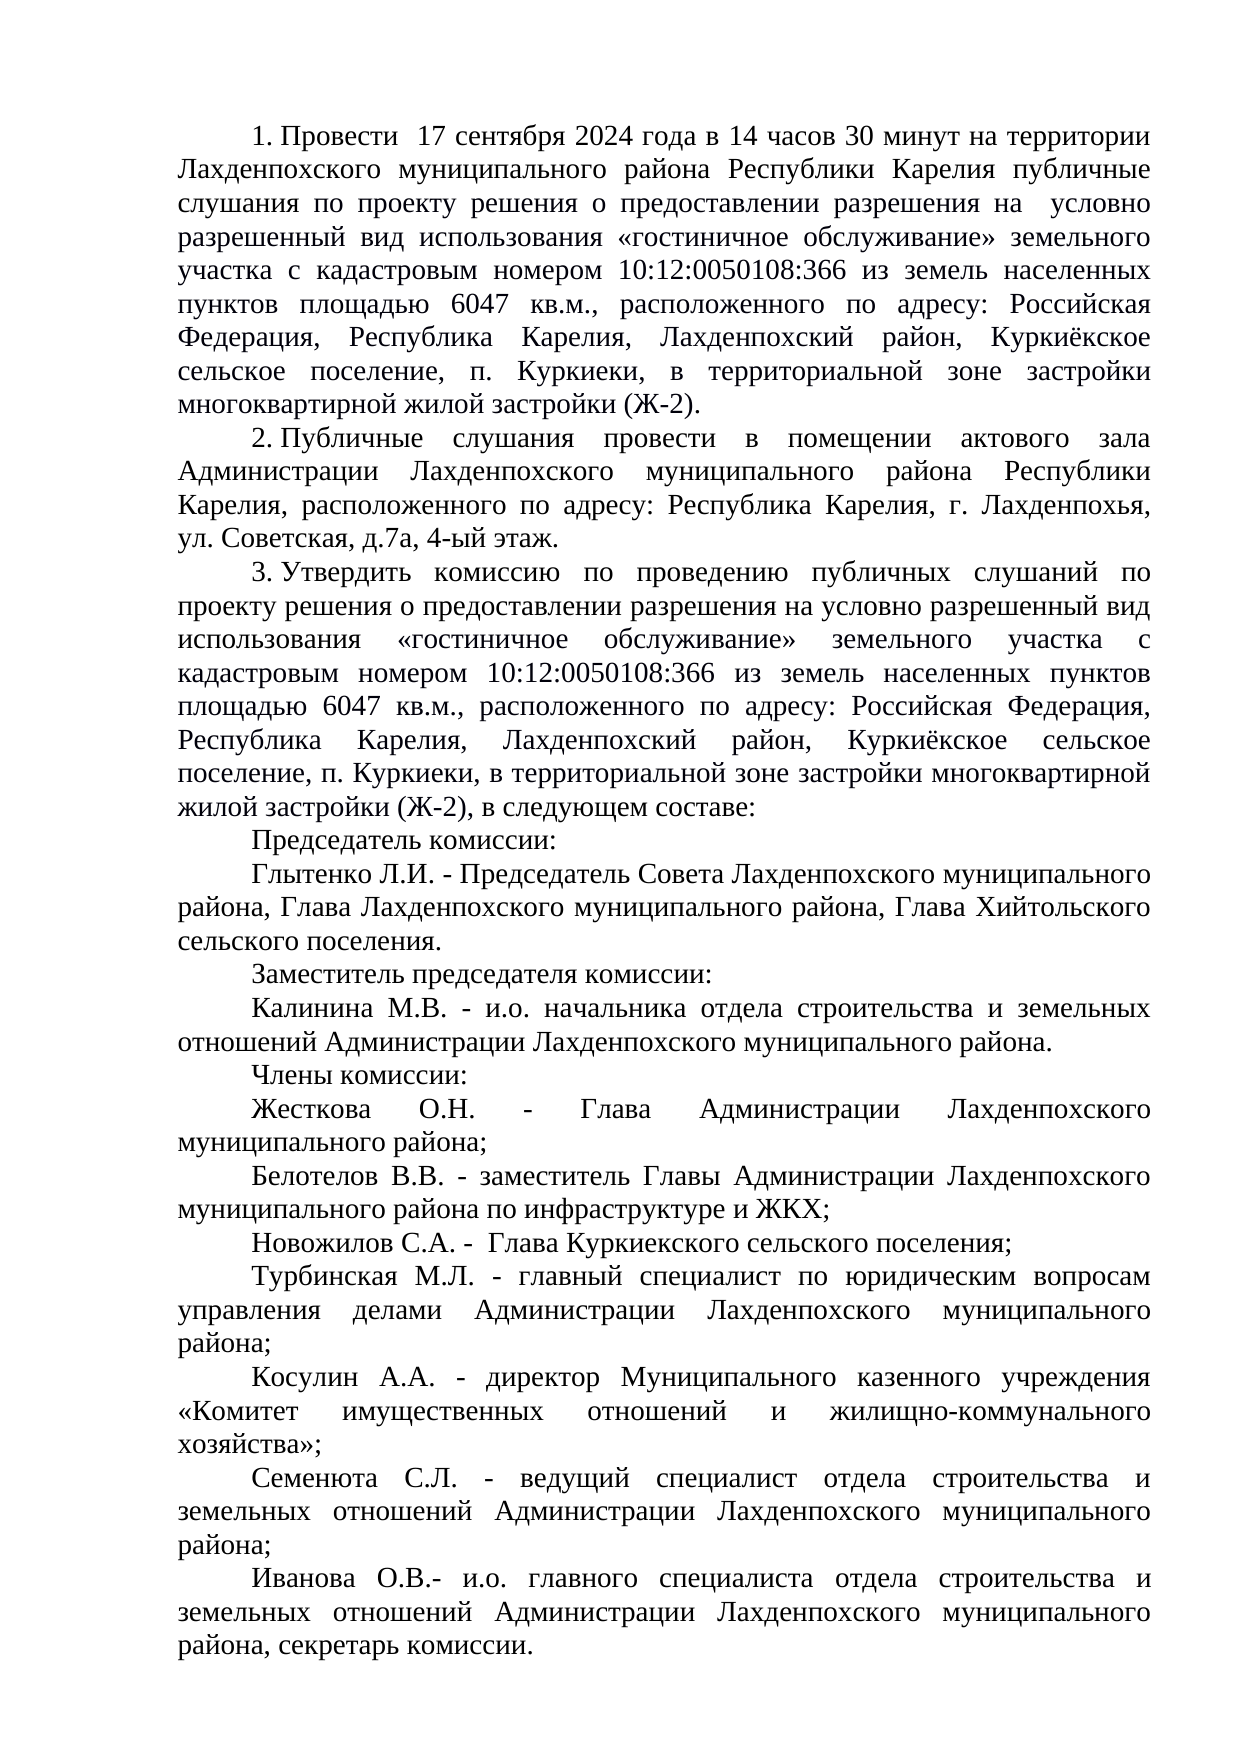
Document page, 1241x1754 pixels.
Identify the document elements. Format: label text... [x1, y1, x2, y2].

text Председатель комиссии: [177, 822, 1152, 856]
text Новожилов С.А. - Глава Куркиекского сельского поселения; [177, 1225, 1152, 1258]
text Иванова О.В.- и.о. главного специалиста отдела строительства и земельных отношений Администрации Лахденпохского муниципального района, секретарь комиссии. [177, 1560, 1152, 1661]
list Провести 17 сентября 2024 года в 14 часов 30 минут на территории Лахденпохского муниципального района Республики Карелия публичные слушания по проекту решения о предоставлении разрешения на условно разрешенный вид использования «гостиничное обслуживание» земельного участка с кадастровым номером 10:12:0050108:366 из земель населенных пунктов площадью 6047 кв.м., расположенного по адресу: Российская Федерация, Республика Карелия, Лахденпохский район, Куркиёкское сельское поселение, п. Куркиеки, в территориальной зоне застройки многоквартирной жилой застройки (Ж-2). [177, 118, 1152, 420]
text Члены комиссии: [177, 1057, 1152, 1091]
text Заместитель председателя комиссии: [177, 957, 1152, 990]
text Семенюта С.Л. - ведущий специалист отдела строительства и земельных отношений Администрации Лахденпохского муниципального района; [177, 1460, 1152, 1560]
list Утвердить комиссию по проведению публичных слушаний по проекту решения о предоставлении разрешения на условно разрешенный вид использования «гостиничное обслуживание» земельного участка с кадастровым номером 10:12:0050108:366 из земель населенных пунктов площадью 6047 кв.м., расположенного по адресу: Российская Федерация, Республика Карелия, Лахденпохский район, Куркиёкское сельское поселение, п. Куркиеки, в территориальной зоне застройки многоквартирной жилой застройки (Ж-2), в следующем составе: [177, 554, 1152, 822]
text Косулин А.А. - директор Муниципального казенного учреждения «Комитет имущественных отношений и жилищно-коммунального хозяйства»; [177, 1359, 1152, 1460]
text Жесткова О.Н. - Глава Администрации Лахденпохского муниципального района; [177, 1091, 1152, 1158]
text Глытенко Л.И. - Председатель Совета Лахденпохского муниципального района, Глава Лахденпохского муниципального района, Глава Хийтольского сельского поселения. [177, 856, 1152, 957]
list Публичные слушания провести в помещении актового зала Администрации Лахденпохского муниципального района Республики Карелия, расположенного по адресу: Республика Карелия, г. Лахденпохья, ул. Советская, д.7а, 4-ый этаж. [177, 420, 1152, 554]
text Турбинская М.Л. - главный специалист по юридическим вопросам управления делами Администрации Лахденпохского муниципального района; [177, 1258, 1152, 1359]
text Калинина М.В. - и.о. начальника отдела строительства и земельных отношений Администрации Лахденпохского муниципального района. [177, 990, 1152, 1057]
text Белотелов В.В. - заместитель Главы Администрации Лахденпохского муниципального района по инфраструктуре и ЖКХ; [177, 1158, 1152, 1225]
